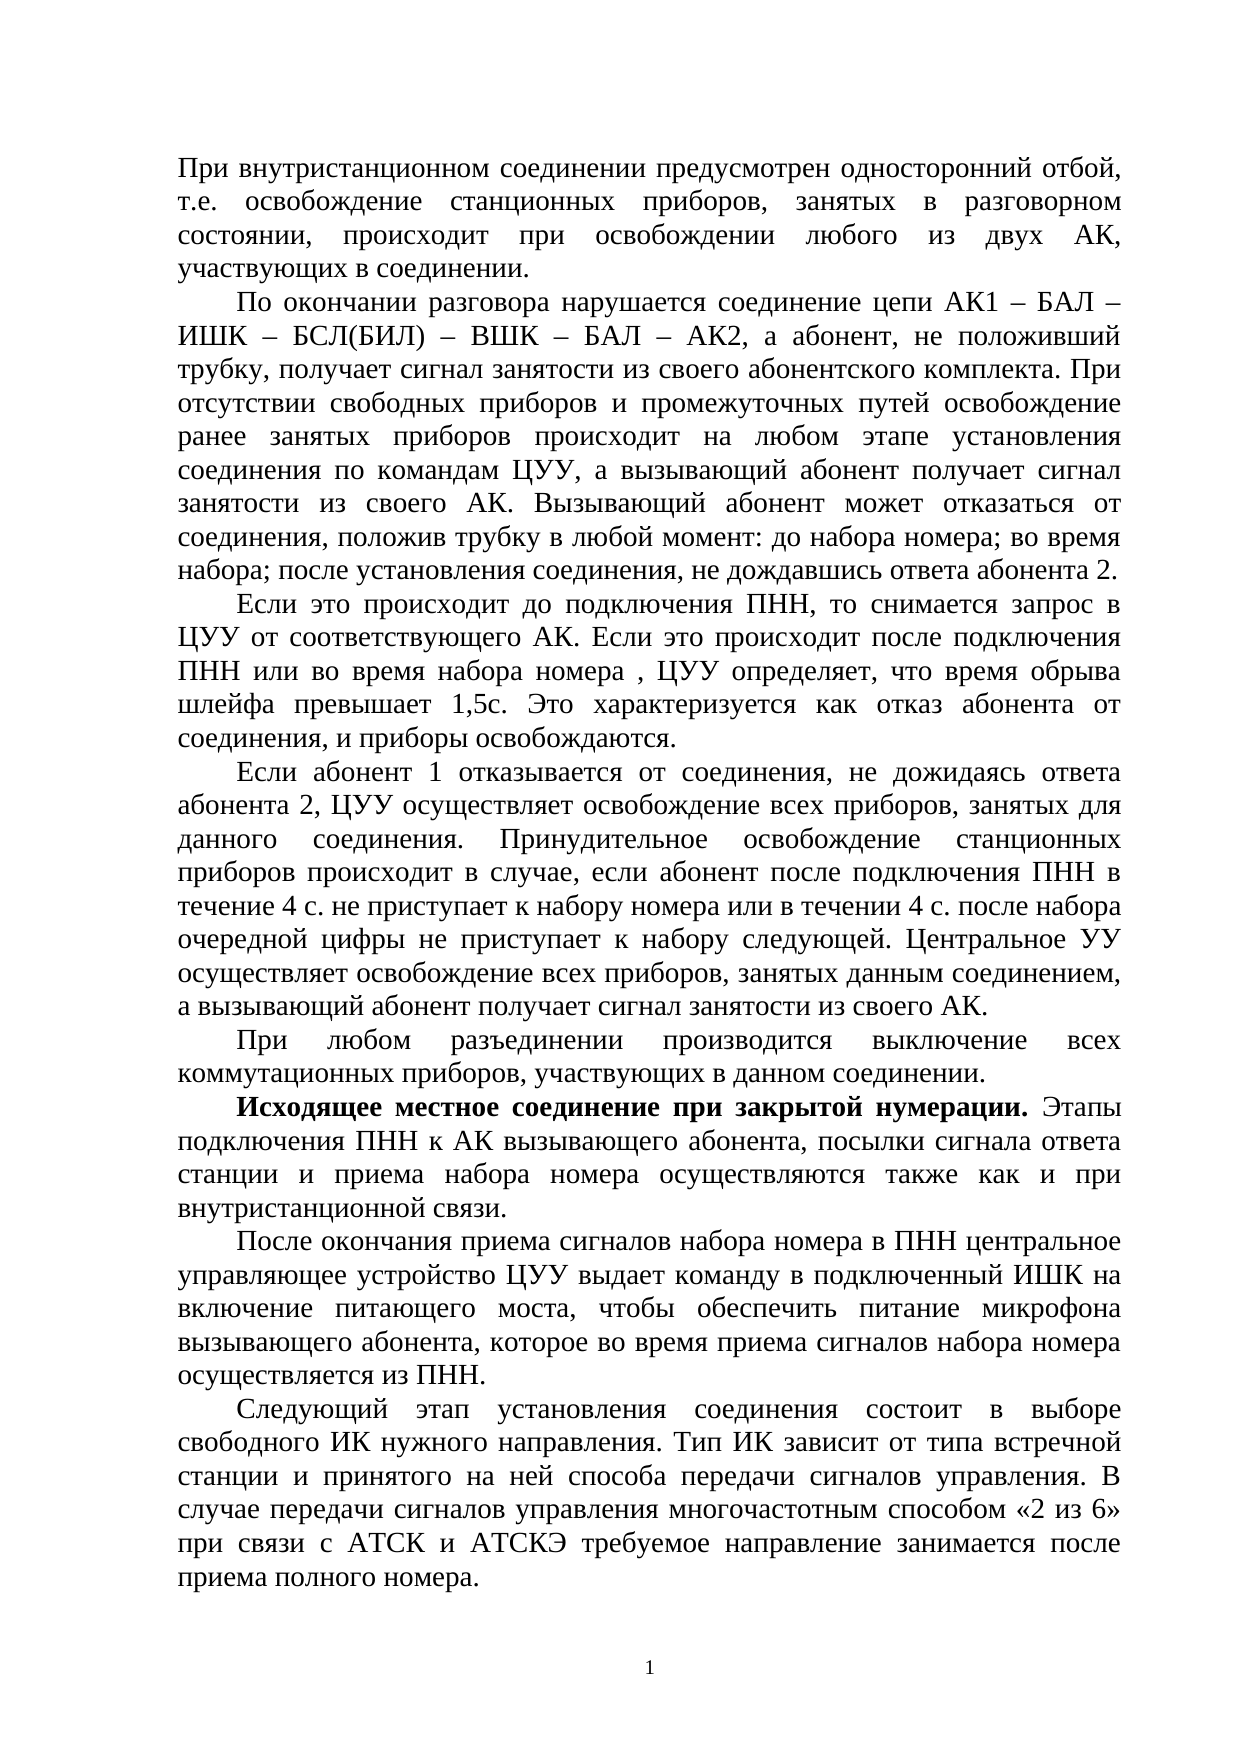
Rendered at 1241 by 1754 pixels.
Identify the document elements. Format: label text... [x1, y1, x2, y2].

text По окончании разговора нарушается соединение цепи АК1 – БАЛ – ИШК – БСЛ(БИЛ) – ВШК – БАЛ – АК2, а абонент, не положивший трубку, получает сигнал занятости из своего абонентского комплекта. При отсутствии свободных приборов и промежуточных путей освобождение ранее занятых приборов происходит на любом этапе установления соединения по командам ЦУУ, а вызывающий абонент получает сигнал занятости из своего АК. Вызывающий абонент может отказаться от соединения, положив трубку в любой момент: до набора номера; во время набора; после установления соединения, не дождавшись ответа абонента 2. [177, 284, 1122, 586]
text После окончания приема сигналов набора номера в ПНН центральное управляющее устройство ЦУУ выдает команду в подключенный ИШК на включение питающего моста, чтобы обеспечить питание микрофона вызывающего абонента, которое во время приема сигналов набора номера осуществляется из ПНН. [177, 1223, 1122, 1391]
text При любом разъединении производится выключение всех коммутационных приборов, участвующих в данном соединении. [177, 1022, 1122, 1089]
text Если абонент 1 отказывается от соединения, не дожидаясь ответа абонента 2, ЦУУ осуществляет освобождение всех приборов, занятых для данного соединения. Принудительное освобождение станционных приборов происходит в случае, если абонент после подключения ПНН в течение 4 с. не приступает к набору номера или в течении 4 с. после набора очередной цифры не приступает к набору следующей. Центральное УУ осуществляет освобождение всех приборов, занятых данным соединением, а вызывающий абонент получает сигнал занятости из своего АК. [177, 754, 1122, 1022]
text Следующий этап установления соединения состоит в выборе свободного ИК нужного направления. Тип ИК зависит от типа встречной станции и принятого на ней способа передачи сигналов управления. В случае передачи сигналов управления многочастотным способом «2 из 6» при связи с АТСК и АТСКЭ требуемое направление занимается после приема полного номера. [177, 1391, 1122, 1592]
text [177, 150, 1122, 284]
text Исходящее местное соединение при закрытой нумерации. Этапы подключения ПНН к АК вызывающего абонента, посылки сигнала ответа станции и приема набора номера осуществляются также как и при внутристанционной связи. [177, 1089, 1122, 1223]
text Если это происходит до подключения ПНН, то снимается запрос в ЦУУ от соответствующего АК. Если это происходит после подключения ПНН или во время набора номера , ЦУУ определяет, что время обрыва шлейфа превышает 1,5с. Это характеризуется как отказ абонента от соединения, и приборы освобождаются. [177, 586, 1122, 754]
